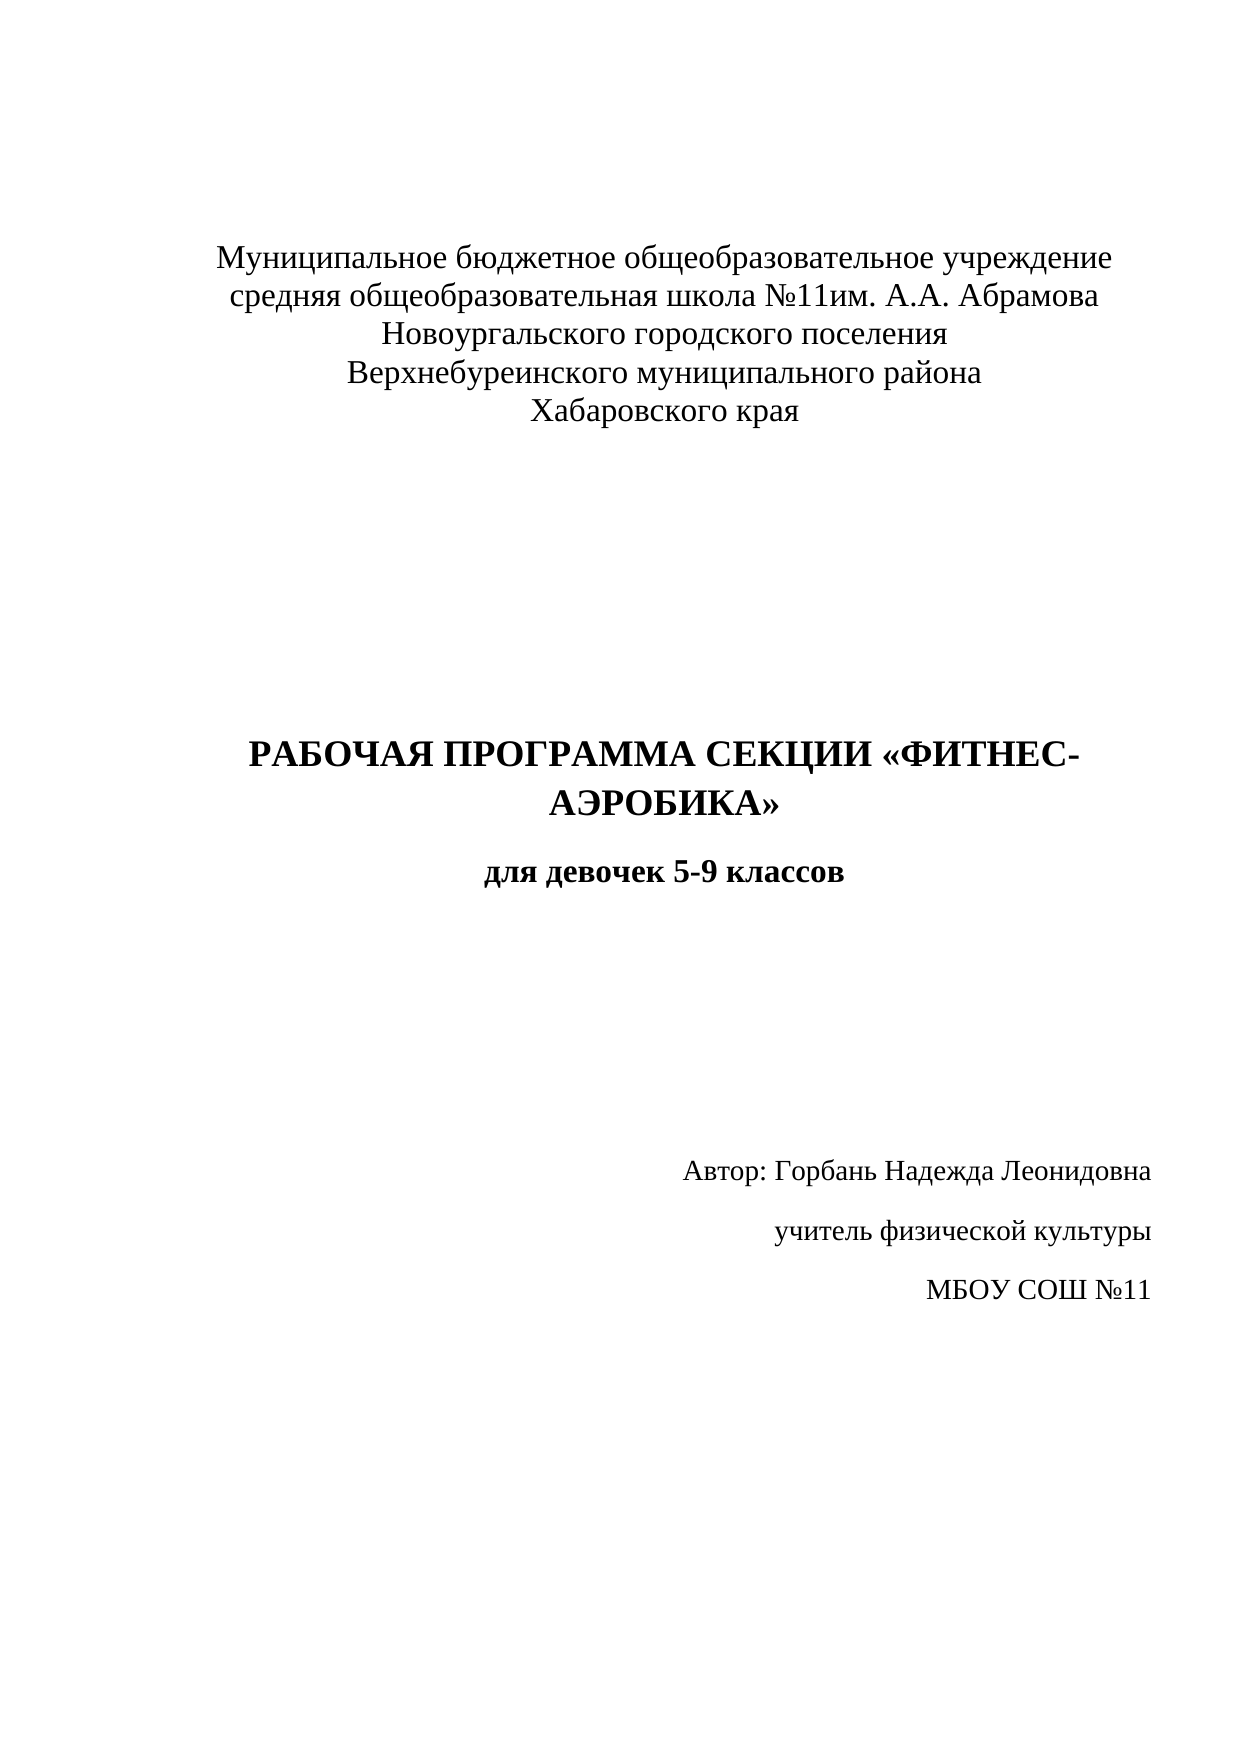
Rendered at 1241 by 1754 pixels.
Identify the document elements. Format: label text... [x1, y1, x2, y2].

text РАБОЧАЯ ПРОГРАММА СЕКЦИИ «ФИТНЕС-АЭРОБИКА» [177, 731, 1152, 824]
text Верхнебуреинского муниципального района [177, 352, 1152, 390]
text МБОУ СОШ №11 [177, 1272, 1152, 1306]
text учитель физической культуры [177, 1213, 1152, 1246]
text для девочек 5-9 классов [177, 851, 1152, 889]
text средняя общеобразовательная школа №11им. А.А. Абрамова Новоургальского городского поселения [177, 275, 1152, 352]
text Хабаровского края [177, 390, 1152, 428]
text Автор: Горбань Надежда Леонидовна [177, 1153, 1152, 1187]
text Муниципальное бюджетное общеобразовательное учреждение [177, 237, 1152, 275]
